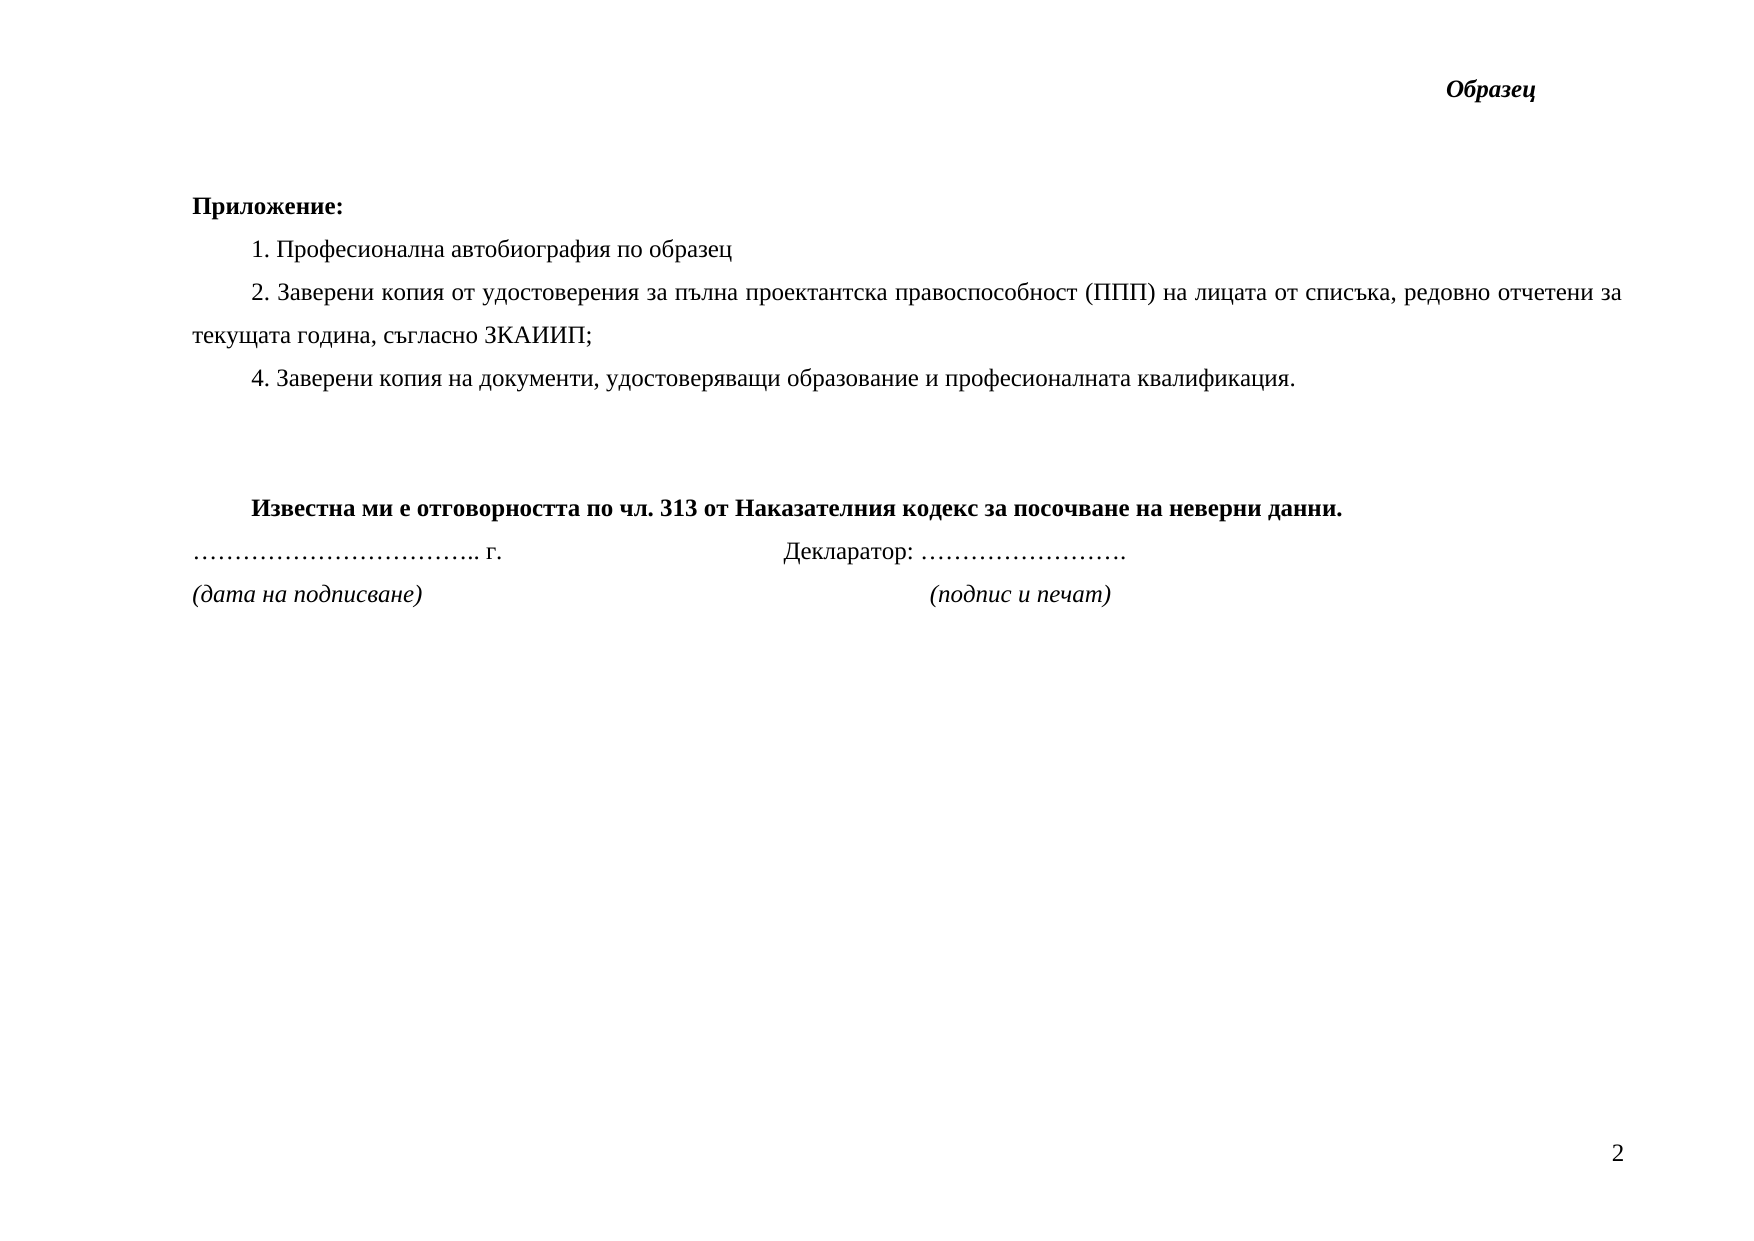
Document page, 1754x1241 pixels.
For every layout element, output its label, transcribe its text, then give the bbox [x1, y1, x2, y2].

text 1. Професионална автобиография по образец [192, 234, 1624, 263]
text 4. Заверени копия на документи, удостоверяващи образование и професионалната квалификация. [192, 363, 1624, 392]
text …………………………….. г. Декларатор: ……………………. [192, 536, 1624, 564]
text Известна ми е отговорността по чл. 313 от Наказателния кодекс за посочване на неверни данни. [192, 493, 1624, 521]
text (дата на подписване) (подпис и печат) [192, 579, 1624, 608]
text Приложение: [192, 191, 1624, 219]
text 2. Заверени копия от удостоверения за пълна проектантска правоспособност (ППП) на лицата от списъка, редовно отчетени за текущата година, съгласно ЗКАИИП; [192, 277, 1624, 349]
